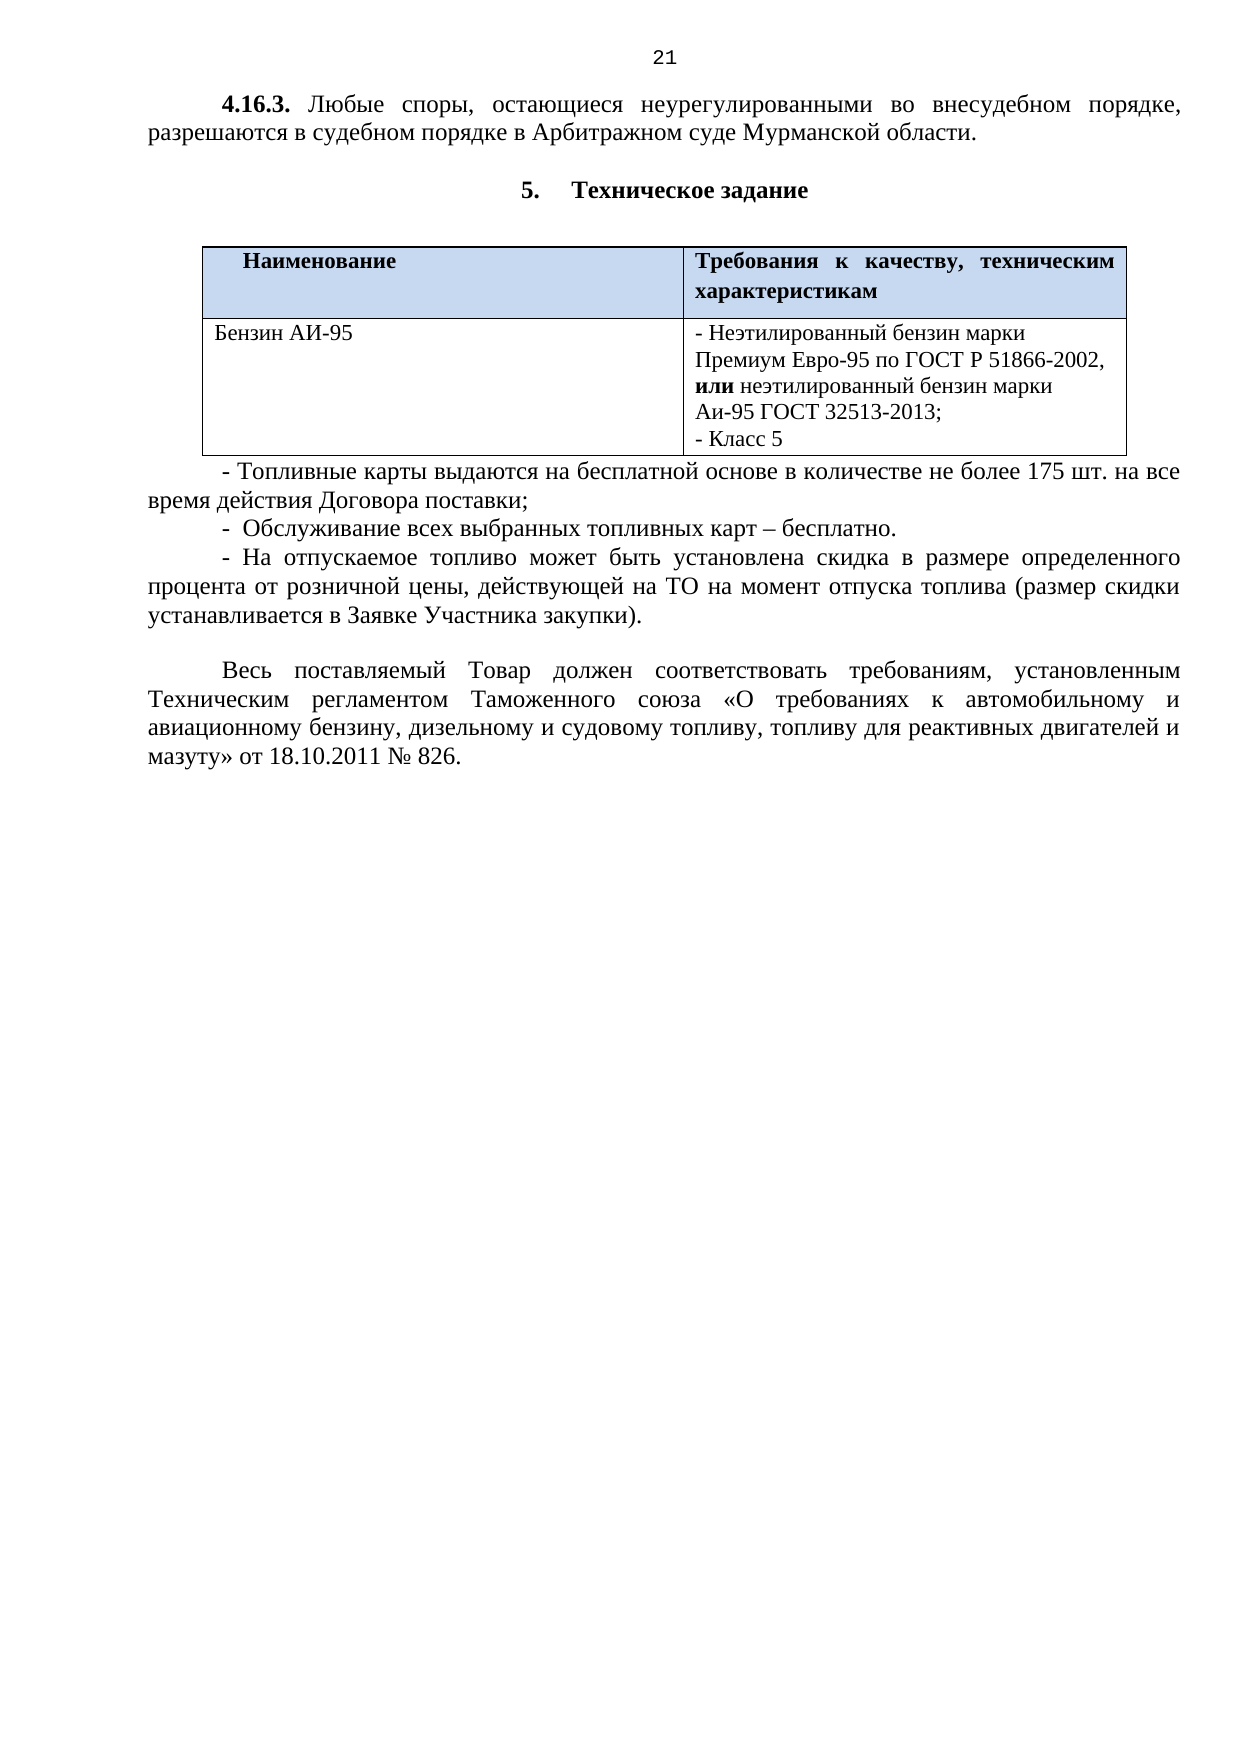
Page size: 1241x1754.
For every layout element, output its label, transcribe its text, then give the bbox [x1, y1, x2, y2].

text - Обслуживание всех выбранных топливных карт – бесплатно. [148, 513, 1181, 542]
text 4.16.3. Любые споры, остающиеся неурегулированными во внесудебном порядке, разрешаются в судебном порядке в Арбитражном суде Мурманской области. [148, 89, 1181, 146]
table_header Наименование [203, 248, 683, 318]
list Техническое задание [148, 175, 1181, 204]
text - На отпускаемое топливо может быть установлена скидка в размере определенного процента от розничной цены, действующей на ТО на момент отпуска топлива (размер скидки устанавливается в Заявке Участника закупки). [148, 542, 1181, 628]
table_cell Бензин АИ-95 [203, 319, 683, 455]
table_header Требования к качеству, техническим характеристикам [684, 248, 1126, 318]
table_cell - Неэтилированный бензин марки Премиум Евро-95 по ГОСТ Р 51866-2002, или неэтилированный бензин марки Аи-95 ГОСТ 32513-2013; - Класс 5 [684, 319, 1126, 455]
text Весь поставляемый Товар должен соответствовать требованиям, установленным Техническим регламентом Таможенного союза «О требованиях к автомобильному и авиационному бензину, дизельному и судовому топливу, топливу для реактивных двигателей и мазуту» от 18.10.2011 № 826. [148, 655, 1181, 770]
text - Топливные карты выдаются на бесплатной основе в количестве не более 175 шт. на все время действия Договора поставки; [148, 456, 1181, 513]
